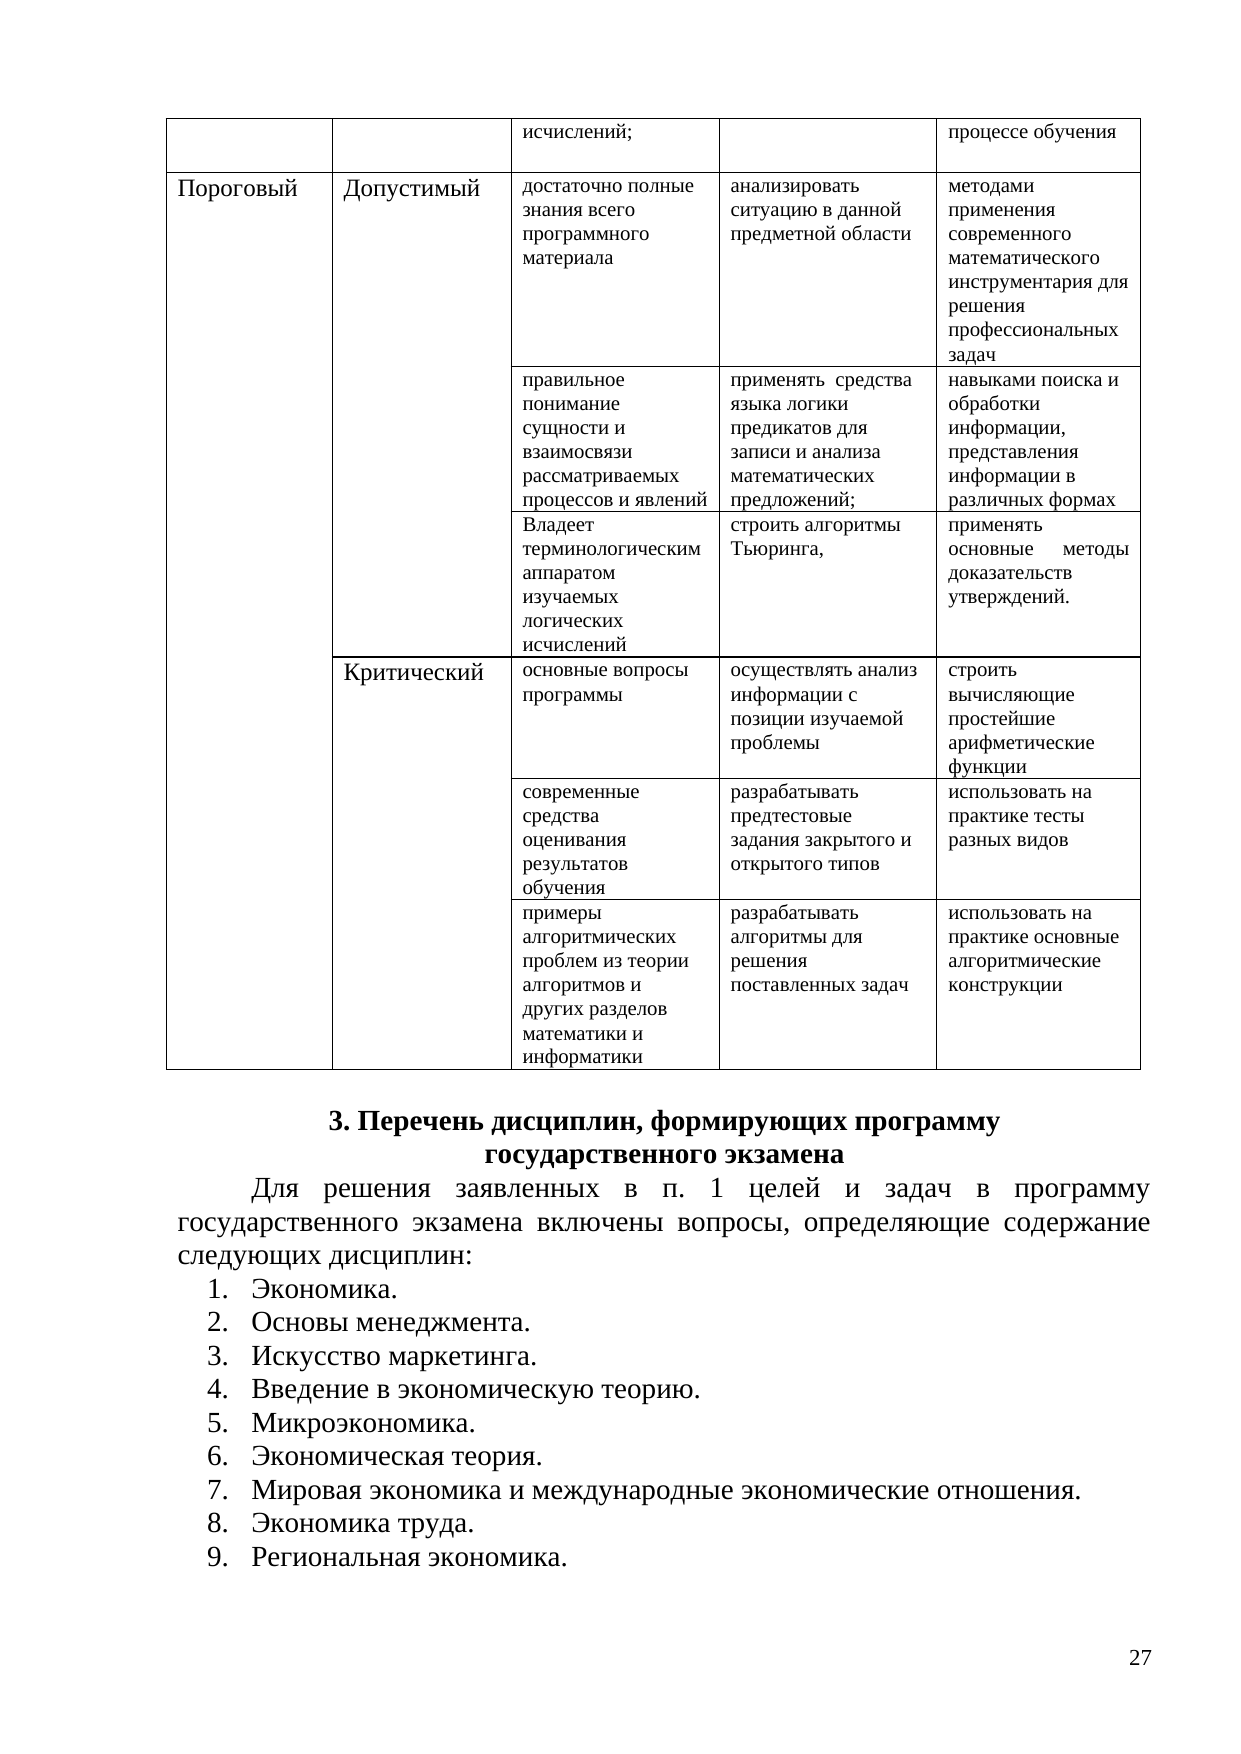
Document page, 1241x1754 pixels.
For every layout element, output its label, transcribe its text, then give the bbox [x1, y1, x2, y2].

list Искусство маркетинга. [207, 1338, 1152, 1371]
text 3. Перечень дисциплин, формирующих программу [177, 1103, 1152, 1137]
table_cell строить алгоритмы Тьюринга, [720, 512, 936, 656]
text Для решения заявленных в п. 1 целей и задач в программу государственного экзамена включены вопросы, определяющие содержание следующих дисциплин: [177, 1170, 1152, 1271]
table_cell правильное понимание сущности и взаимосвязи рассматриваемых процессов и явлений [512, 367, 719, 511]
table_cell разрабатывать алгоритмы для решения поставленных задач [720, 900, 936, 1068]
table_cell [720, 119, 936, 172]
table_cell методами применения современного математического инструментария для решения профессиональных задач [937, 173, 1140, 366]
list Микроэкономика. [207, 1405, 1152, 1438]
table_cell основные вопросы программы [512, 658, 719, 778]
list Экономика. [207, 1271, 1152, 1304]
table_cell Допустимый [333, 173, 511, 656]
table_cell Критический [333, 658, 511, 1068]
list Региональная экономика. [207, 1539, 1152, 1573]
table_cell осуществлять анализ информации с позиции изучаемой проблемы [720, 658, 936, 778]
table_cell применять основные методы доказательств утверждений. [937, 512, 1140, 656]
table_cell анализировать ситуацию в данной предметной области [720, 173, 936, 366]
table_cell разрабатывать предтестовые задания закрытого и открытого типов [720, 779, 936, 899]
table_cell достаточно полные знания всего программного материала [512, 173, 719, 366]
table_cell Владеет терминологическим аппаратом изучаемых логических исчислений [512, 512, 719, 656]
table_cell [937, 119, 1140, 172]
list Основы менеджмента. [207, 1304, 1152, 1338]
table_cell Пороговый [167, 173, 332, 1068]
list Экономическая теория. [207, 1438, 1152, 1472]
list Экономика труда. [207, 1506, 1152, 1539]
text государственного экзамена [177, 1137, 1152, 1170]
table_cell навыками поиска и обработки информации, представления информации в различных формах [937, 367, 1140, 511]
table_cell примеры алгоритмических проблем из теории алгоритмов и других разделов математики и информатики [512, 900, 719, 1068]
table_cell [512, 119, 719, 172]
table_cell использовать на практике тесты разных видов [937, 779, 1140, 899]
list Введение в экономическую теорию. [207, 1371, 1152, 1405]
table_cell современные средства оценивания результатов обучения [512, 779, 719, 899]
table_cell применять средства языка логики предикатов для записи и анализа математических предложений; [720, 367, 936, 511]
table_cell строить вычисляющие простейшие арифметические функции [937, 658, 1140, 778]
list Мировая экономика и международные экономические отношения. [207, 1472, 1152, 1506]
table_cell использовать на практике основные алгоритмические конструкции [937, 900, 1140, 1068]
